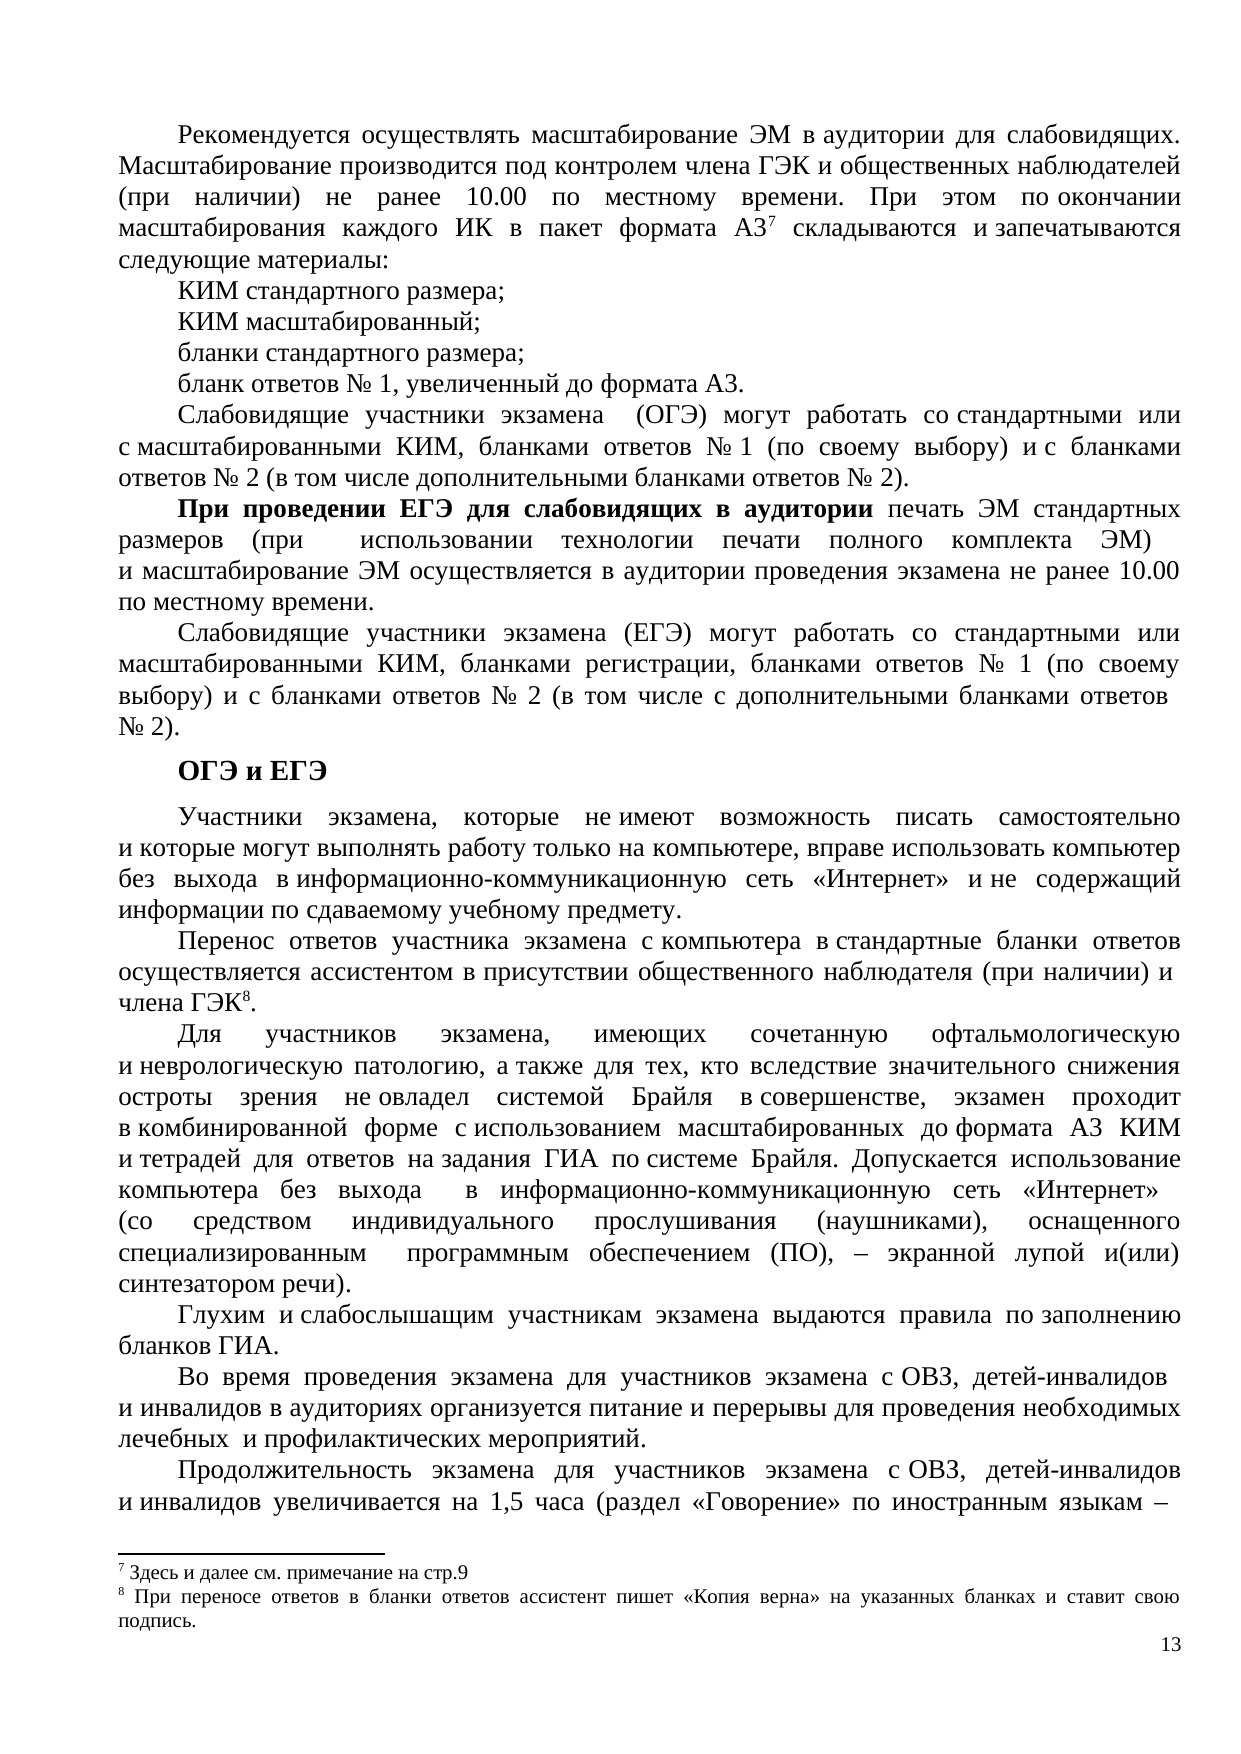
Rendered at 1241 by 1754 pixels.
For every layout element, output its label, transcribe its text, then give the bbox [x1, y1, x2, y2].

text КИМ стандартного размера; [118, 274, 1181, 305]
text Слабовидящие участники экзамена (ЕГЭ) могут работать со стандартными или масштабированными КИМ, бланками регистрации, бланками ответов № 1 (по своему выбору) и с бланками ответов № 2 (в том числе с дополнительными бланками ответов № 2). [118, 616, 1181, 741]
text Слабовидящие участники экзамена (ОГЭ) могут работать со стандартными или с масштабированными КИМ, бланками ответов № 1 (по своему выбору) и с бланками ответов № 2 (в том числе дополнительными бланками ответов № 2). [118, 398, 1181, 492]
text КИМ масштабированный; [118, 305, 1181, 336]
text ОГЭ и ЕГЭ [118, 753, 1181, 787]
text Перенос ответов участника экзамена с компьютера в стандартные бланки ответов осуществляется ассистентом в присутствии общественного наблюдателя (при наличии) и члена ГЭК. [118, 924, 1181, 1018]
text бланк ответов № 1, увеличенный до формата А3. [118, 367, 1181, 398]
text Во время проведения экзамена для участников экзамена с ОВЗ, детей-инвалидов и инвалидов в аудиториях организуется питание и перерывы для проведения необходимых лечебных и профилактических мероприятий. [118, 1360, 1181, 1454]
text Участники экзамена, которые не имеют возможность писать самостоятельно и которые могут выполнять работу только на компьютере, вправе использовать компьютер без выхода в информационно-коммуникационную сеть «Интернет» и не содержащий информации по сдаваемому учебному предмету. [118, 799, 1181, 924]
text Для участников экзамена, имеющих сочетанную офтальмологическую и неврологическую патологию, а также для тех, кто вследствие значительного снижения остроты зрения не овладел системой Брайля в совершенстве, экзамен проходит в комбинированной форме с использованием масштабированных до формата А3 КИМ и тетрадей для ответов на задания ГИА по системе Брайля. Допускается использование компьютера без выхода в информационно-коммуникационную сеть «Интернет» (со средством индивидуального прослушивания (наушниками), оснащенного специализированным программным обеспечением (ПО), – экранной лупой и(или) синтезатором речи). [118, 1018, 1181, 1298]
text При проведении ЕГЭ для слабовидящих в аудитории печать ЭМ стандартных размеров (при использовании технологии печати полного комплекта ЭМ) и масштабирование ЭМ осуществляется в аудитории проведения экзамена не ранее 10.00 по местному времени. [118, 492, 1181, 616]
text Глухим и слабослышащим участникам экзамена выдаются правила по заполнению бланков ГИА. [118, 1298, 1181, 1360]
text Рекомендуется осуществлять масштабирование ЭМ в аудитории для слабовидящих. Масштабирование производится под контролем члена ГЭК и общественных наблюдателей (при наличии) не ранее 10.00 по местному времени. При этом по окончании масштабирования каждого ИК в пакет формата А3 складываются и запечатываются следующие материалы: [118, 118, 1181, 274]
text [118, 1454, 1181, 1516]
text бланки стандартного размера; [118, 336, 1181, 367]
